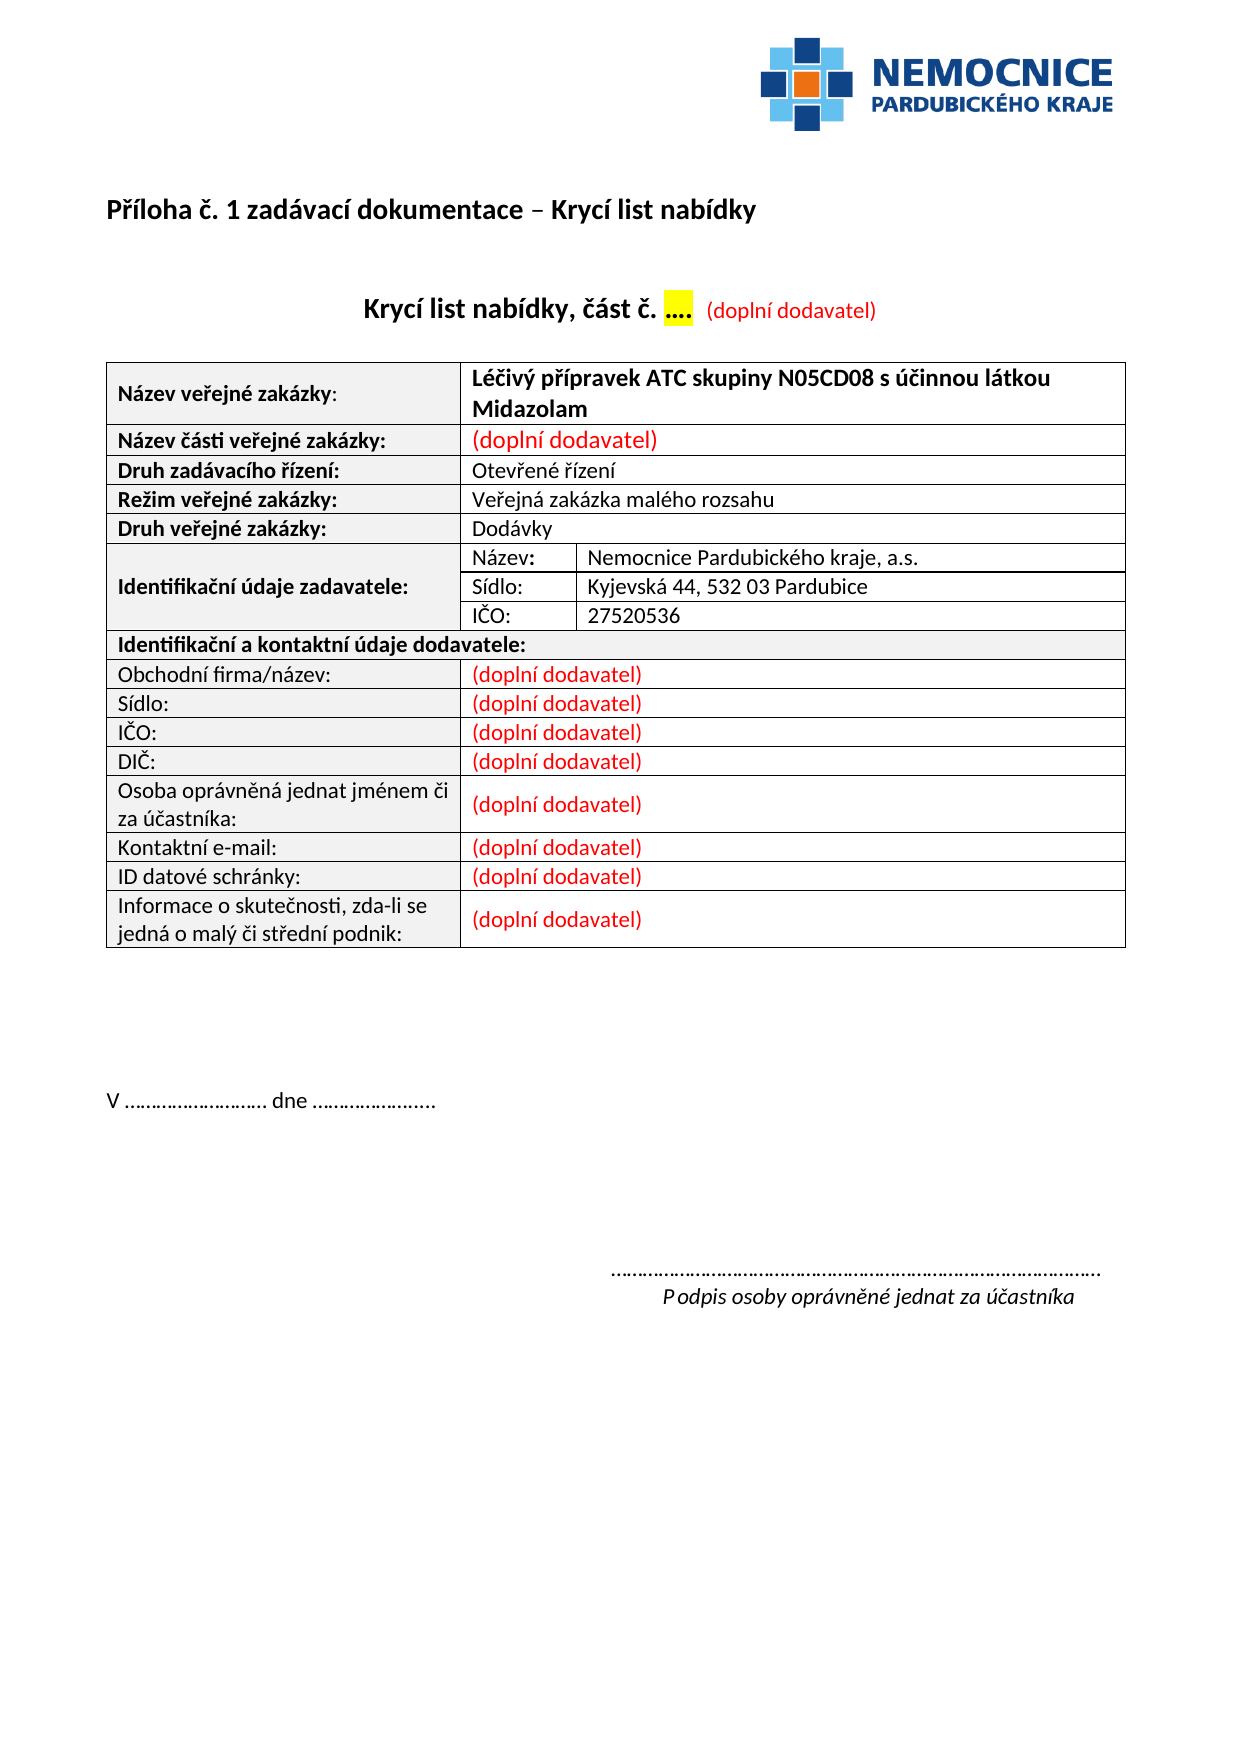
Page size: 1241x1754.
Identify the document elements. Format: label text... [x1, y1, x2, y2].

table_cell (doplní dodavatel) [461, 891, 1125, 947]
table_cell (doplní dodavatel) [461, 747, 1125, 775]
table_cell (doplní dodavatel) [461, 718, 1125, 746]
table_cell (doplní dodavatel) [461, 425, 1125, 455]
table_cell Dodávky [461, 514, 1125, 542]
table_cell (doplní dodavatel) [461, 833, 1125, 861]
table_cell Identifikační a kontaktní údaje dodavatele: [107, 631, 1125, 659]
text Krycí list nabídky, část č. …. (doplní dodavatel) [106, 290, 664, 326]
table_cell (doplní dodavatel) [461, 776, 1125, 832]
table_cell Osoba oprávněná jednat jménem či za účastníka: [107, 776, 460, 832]
table_cell Druh zadávacího řízení: [107, 456, 460, 484]
text Příloha č. 1 zadávací dokumentace – Krycí list nabídky [106, 191, 1134, 227]
table_cell Informace o skutečnosti, zda-li se jedná o malý či střední podnik: [107, 891, 460, 947]
text Krycí list nabídky, část č. …. (doplní dodavatel) [693, 290, 1134, 326]
table_cell (doplní dodavatel) [461, 862, 1125, 890]
table_cell Kontaktní e-mail: [107, 833, 460, 861]
table_cell Obchodní firma/název: [107, 660, 460, 688]
table_cell Otevřené řízení [461, 456, 1125, 484]
text ………………………………………………………………………………… [106, 1254, 1134, 1282]
table_cell IČO: [461, 602, 576, 629]
table_cell 27520536 [577, 602, 1125, 629]
table_cell DIČ: [107, 747, 460, 775]
table_cell Název: [461, 544, 576, 571]
table_cell Identifikační údaje zadavatele: [107, 544, 460, 629]
table_cell Název části veřejné zakázky: [107, 425, 460, 455]
table_cell IČO: [107, 718, 460, 746]
table_cell Sídlo: [107, 689, 460, 717]
table_header Léčivý přípravek ATC skupiny N05CD08 s účinnou látkou Midazolam [461, 363, 1125, 424]
text Podpis osoby oprávněné jednat za účastníka [106, 1282, 1134, 1310]
table_cell Sídlo: [461, 573, 576, 601]
table_cell Kyjevská 44, 532 03 Pardubice [577, 573, 1125, 601]
text V ……………………… dne ………………..... [106, 1086, 1134, 1114]
table_cell (doplní dodavatel) [461, 660, 1125, 688]
table_cell Nemocnice Pardubického kraje, a.s. [577, 544, 1125, 571]
picture [759, 37, 1113, 132]
table_cell Veřejná zakázka malého rozsahu [461, 485, 1125, 513]
table_cell ID datové schránky: [107, 862, 460, 890]
table_header Název veřejné zakázky: [107, 363, 460, 424]
table_cell Režim veřejné zakázky: [107, 485, 460, 513]
table_cell (doplní dodavatel) [461, 689, 1125, 717]
table_cell Druh veřejné zakázky: [107, 514, 460, 542]
